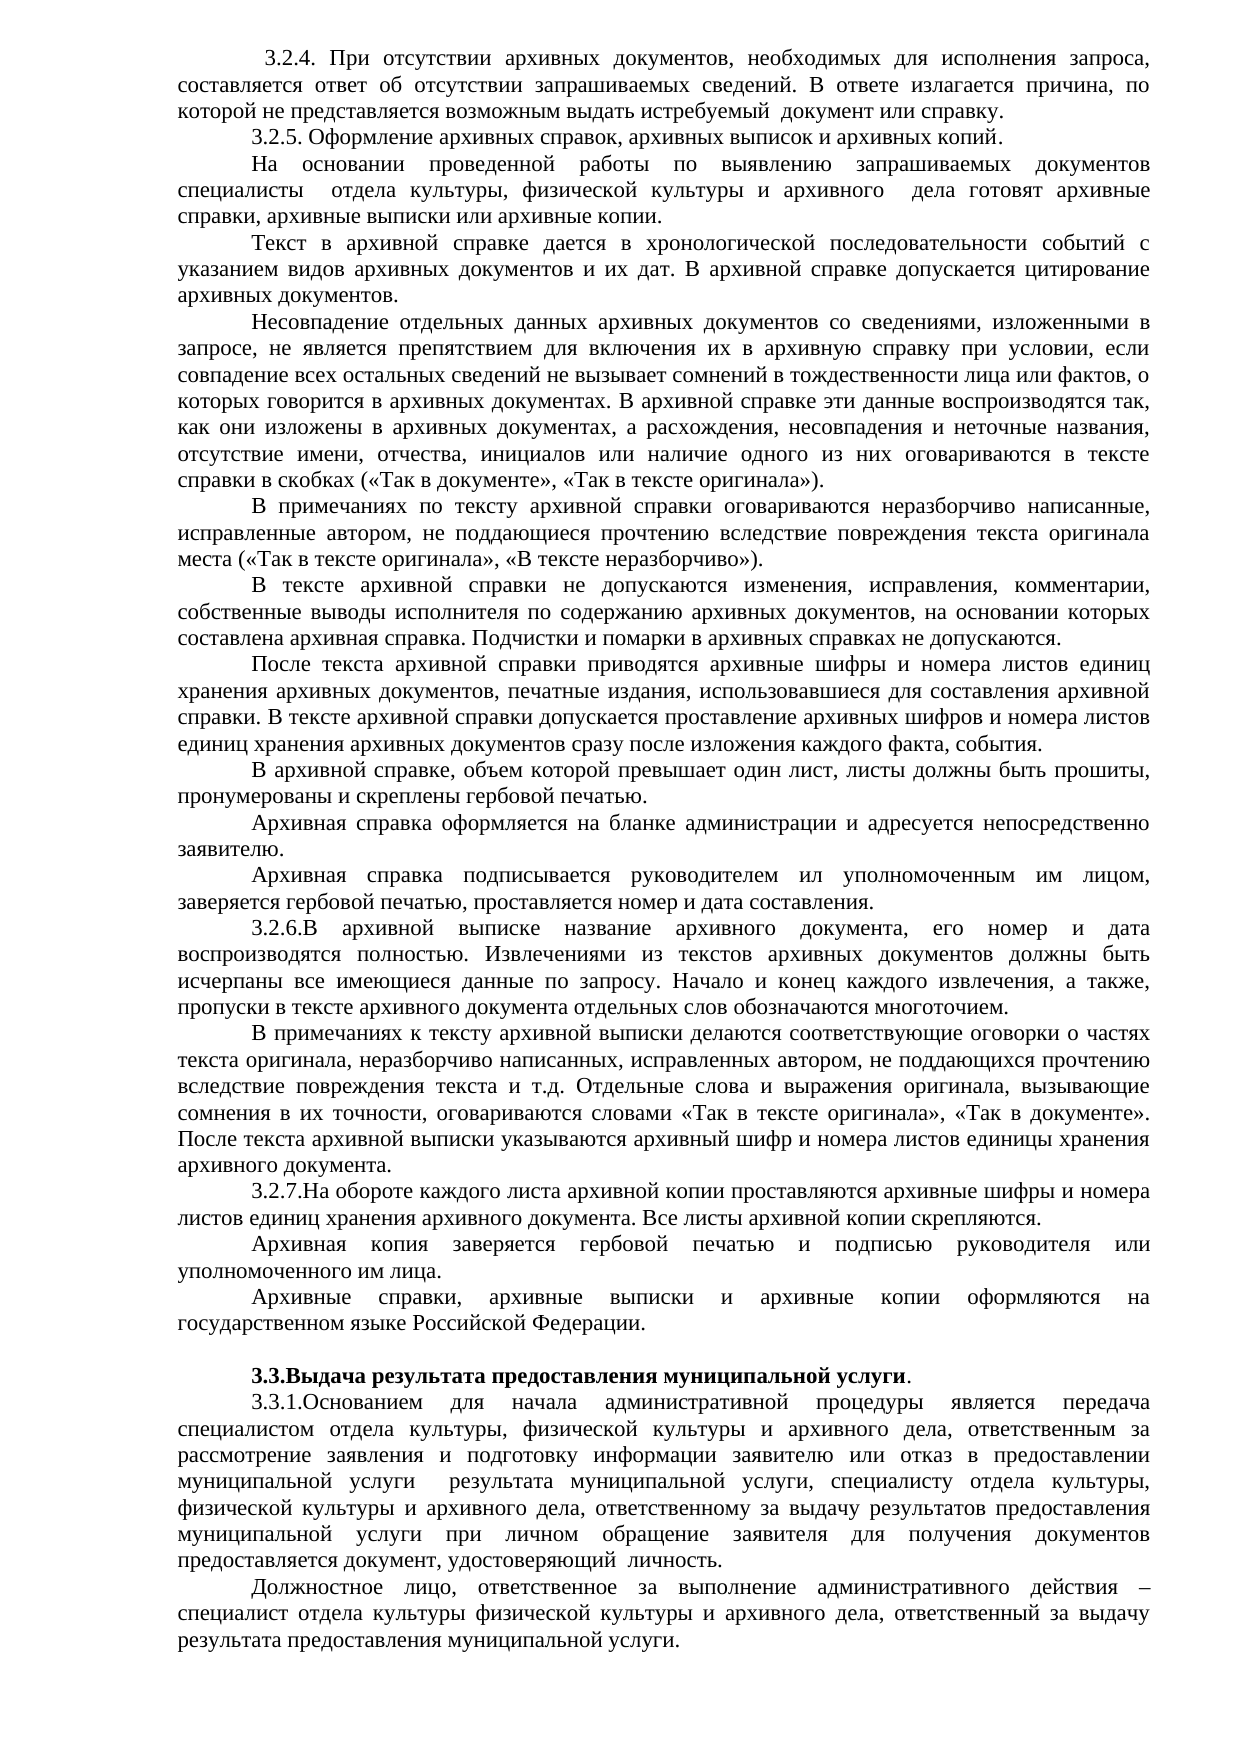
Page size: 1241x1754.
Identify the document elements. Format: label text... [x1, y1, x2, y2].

text После текста архивной справки приводятся архивные шифры и номера листов единиц хранения архивных документов, печатные издания, использовавшиеся для составления архивной справки. В тексте архивной справки допускается проставление архивных шифров и номера листов единиц хранения архивных документов сразу после изложения каждого факта, события. [177, 651, 1152, 756]
text Архивная копия заверяется гербовой печатью и подписью руководителя или уполномоченного им лица. [177, 1230, 1152, 1283]
text Архивная справка подписывается руководителем ил уполномоченным им лицом, заверяется гербовой печатью, проставляется номер и дата составления. [177, 861, 1152, 914]
text 3.3.Выдача результата предоставления муниципальной услуги. [177, 1362, 1152, 1388]
text 3.2.7.На обороте каждого листа архивной копии проставляются архивные шифры и номера листов единиц хранения архивного документа. Все листы архивной копии скрепляются. [177, 1178, 1152, 1230]
text 3.2.4. При отсутствии архивных документов, необходимых для исполнения запроса, составляется ответ об отсутствии запрашиваемых сведений. В ответе излагается причина, по которой не представляется возможным выдать истребуемый документ или справку. [177, 44, 1152, 123]
text Архивные справки, архивные выписки и архивные копии оформляются на государственном языке Российской Федерации. [177, 1283, 1152, 1336]
text Текст в архивной справке дается в хронологической последовательности событий с указанием видов архивных документов и их дат. В архивной справке допускается цитирование архивных документов. [177, 229, 1152, 308]
text В архивной справке, объем которой превышает один лист, листы должны быть прошиты, пронумерованы и скреплены гербовой печатью. [177, 756, 1152, 809]
text В примечаниях по тексту архивной справки оговариваются неразборчиво написанные, исправленные автором, не поддающиеся прочтению вследствие повреждения текста оригинала места («Так в тексте оригинала», «В тексте неразборчиво»). [177, 492, 1152, 571]
text Архивная справка оформляется на бланке администрации и адресуется непосредственно заявителю. [177, 809, 1152, 861]
text 3.2.6.В архивной выписке название архивного документа, его номер и дата воспроизводятся полностью. Извлечениями из текстов архивных документов должны быть исчерпаны все имеющиеся данные по запросу. Начало и конец каждого извлечения, а также, пропуски в тексте архивного документа отдельных слов обозначаются многоточием. [177, 914, 1152, 1019]
text В примечаниях к тексту архивной выписки делаются соответствующие оговорки о частях текста оригинала, неразборчиво написанных, исправленных автором, не поддающихся прочтению вследствие повреждения текста и т.д. Отдельные слова и выражения оригинала, вызывающие сомнения в их точности, оговариваются словами «Так в тексте оригинала», «Так в документе». После текста архивной выписки указываются архивный шифр и номера листов единицы хранения архивного документа. [177, 1019, 1152, 1178]
text 3.3.1.Основанием для начала административной процедуры является передача специалистом отдела культуры, физической культуры и архивного дела, ответственным за рассмотрение заявления и подготовку информации заявителю или отказ в предоставлении муниципальной услуги результата муниципальной услуги, специалисту отдела культуры, физической культуры и архивного дела, ответственному за выдачу результатов предоставления муниципальной услуги при личном обращение заявителя для получения документов предоставляется документ, удостоверяющий личность. [177, 1388, 1152, 1573]
text В тексте архивной справки не допускаются изменения, исправления, комментарии, собственные выводы исполнителя по содержанию архивных документов, на основании которых составлена архивная справка. Подчистки и помарки в архивных справках не допускаются. [177, 571, 1152, 651]
text 3.2.5. Оформление архивных справок, архивных выписок и архивных копий. [177, 123, 1152, 150]
text На основании проведенной работы по выявлению запрашиваемых документов специалисты отдела культуры, физической культуры и архивного дела готовят архивные справки, архивные выписки или архивные копии. [177, 150, 1152, 229]
text Несовпадение отдельных данных архивных документов со сведениями, изложенными в запросе, не является препятствием для включения их в архивную справку при условии, если совпадение всех остальных сведений не вызывает сомнений в тождественности лица или фактов, о которых говорится в архивных документах. В архивной справке эти данные воспроизводятся так, как они изложены в архивных документах, а расхождения, несовпадения и неточные названия, отсутствие имени, отчества, инициалов или наличие одного из них оговариваются в тексте справки в скобках («Так в документе», «Так в тексте оригинала»). [177, 308, 1152, 492]
text Должностное лицо, ответственное за выполнение административного действия – специалист отдела культуры физической культуры и архивного дела, ответственный за выдачу результата предоставления муниципальной услуги. [177, 1573, 1152, 1652]
